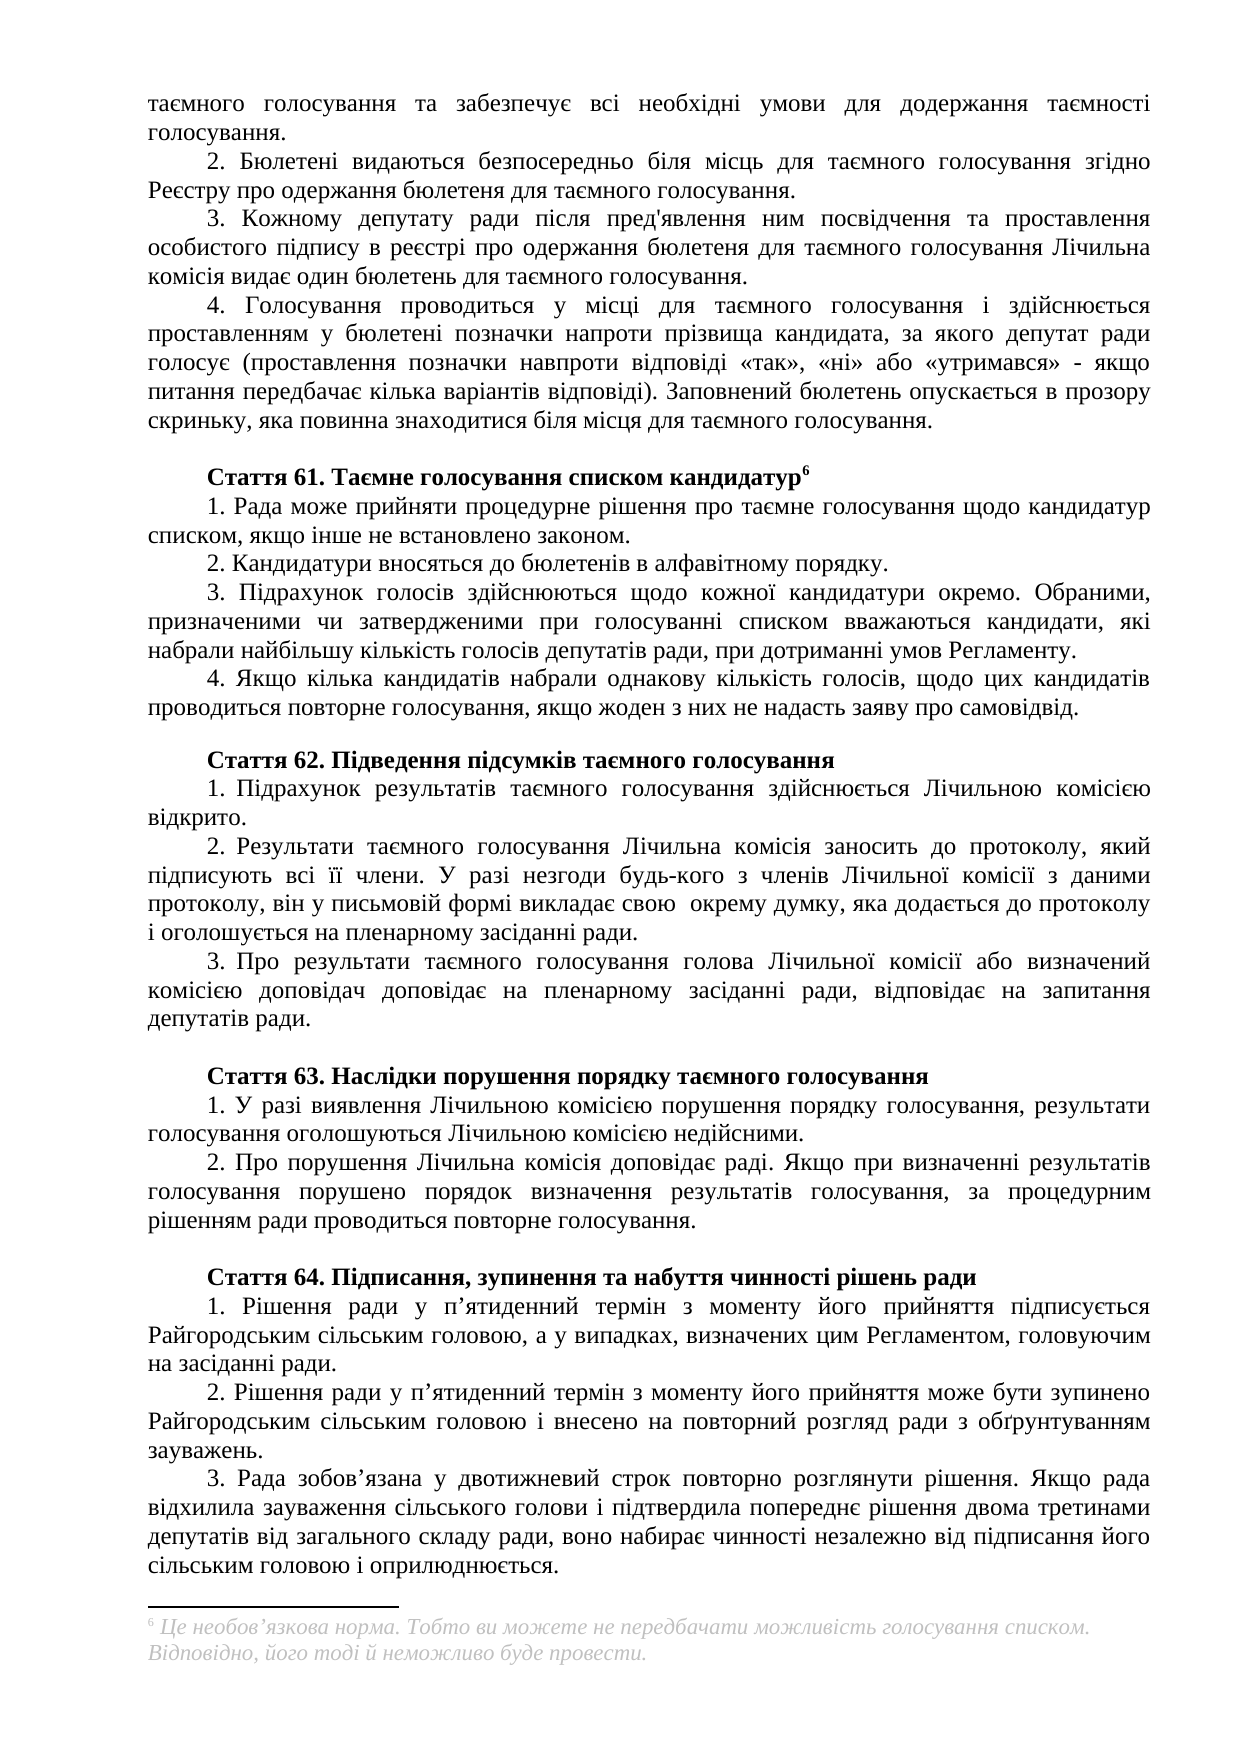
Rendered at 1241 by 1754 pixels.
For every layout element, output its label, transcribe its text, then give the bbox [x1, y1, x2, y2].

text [148, 88, 1152, 146]
text 1. У разі виявлення Лічильною комісією порушення порядку голосування, результати голосування оголошуються Лічильною комісією недійсними. [148, 1090, 1152, 1147]
text 4. Голосування проводиться у місці для таємного голосування і здійснюється проставленням у бюлетені позначки напроти прізвища кандидата, за якого депутат ради голосує (проставлення позначки навпроти відповіді «так», «ні» або «утримався» - якщо питання передбачає кілька варіантів відповіді). Заповнений бюлетень опускається в прозору скриньку, яка повинна знаходитися біля місця для таємного голосування. [148, 290, 1152, 433]
text 1. Рішення ради у п’ятиденний термін з моменту його прийняття підписується Райгородським сільським головою, а у випадках, визначених цим Регламентом, головуючим на засіданні ради. [148, 1291, 1152, 1377]
text 3. Підрахунок голосів здійснюються щодо кожної кандидатури окремо. Обраними, призначеними чи затвердженими при голосуванні списком вважаються кандидати, які набрали найбільшу кількість голосів депутатів ради, при дотриманні умов Регламенту. [148, 577, 1152, 663]
text Стаття 61. Таємне голосування списком кандидатур [148, 462, 1152, 491]
text 2. Кандидатури вносяться до бюлетенів в алфавітному порядку. [148, 548, 1152, 577]
text 3. Рада зобов’язана у двотижневий строк повторно розглянути рішення. Якщо рада відхилила зауваження сільського голови і підтвердила попереднє рішення двома третинами депутатів від загального складу ради, воно набирає чинності незалежно від підписання його сільським головою і оприлюднюється. [148, 1463, 1152, 1578]
text Стаття 62. Підведення підсумків таємного голосування [148, 745, 1152, 773]
text 1. Рада може прийняти процедурне рішення про таємне голосування щодо кандидатур списком, якщо інше не встановлено законом. [148, 491, 1152, 548]
text 2. Про порушення Лічильна комісія доповідає раді. Якщо при визначенні результатів голосування порушено порядок визначення результатів голосування, за процедурним рішенням ради проводиться повторне голосування. [148, 1147, 1152, 1233]
text Стаття 64. Підписання, зупинення та набуття чинності рішень ради [148, 1262, 1152, 1291]
list Підрахунок результатів таємного голосування здійснюється Лічильною комісією відкрито. [148, 773, 1152, 831]
text 4. Якщо кілька кандидатів набрали однакову кількість голосів, щодо цих кандидатів проводиться повторне голосування, якщо жоден з них не надасть заяву про самовідвід. [148, 663, 1152, 721]
text 3. Кожному депутату ради після пред'явлення ним посвідчення та проставлення особистого підпису в реєстрі про одержання бюлетеня для таємного голосування Лічильна комісія видає один бюлетень для таємного голосування. [148, 203, 1152, 290]
text 2. Рішення ради у п’ятиденний термін з моменту його прийняття може бути зупинено Райгородським сільським головою і внесено на повторний розгляд ради з обґрунтуванням зауважень. [148, 1377, 1152, 1463]
text Стаття 63. Наслідки порушення порядку таємного голосування [148, 1061, 1152, 1090]
text 2. Бюлетені видаються безпосередньо біля місць для таємного голосування згідно Реєстру про одержання бюлетеня для таємного голосування. [148, 146, 1152, 203]
list Про результати таємного голосування голова Лічильної комісії або визначений комісією доповідач доповідає на пленарному засіданні ради, відповідає на запитання депутатів ради. [148, 946, 1152, 1032]
list Результати таємного голосування Лічильна комісія заносить до протоколу, який підписують всі її члени. У разі незгоди будь-кого з членів Лічильної комісії з даними протоколу, він у письмовій формі викладає свою окрему думку, яка додається до протоколу і оголошується на пленарному засіданні ради. [148, 831, 1152, 946]
